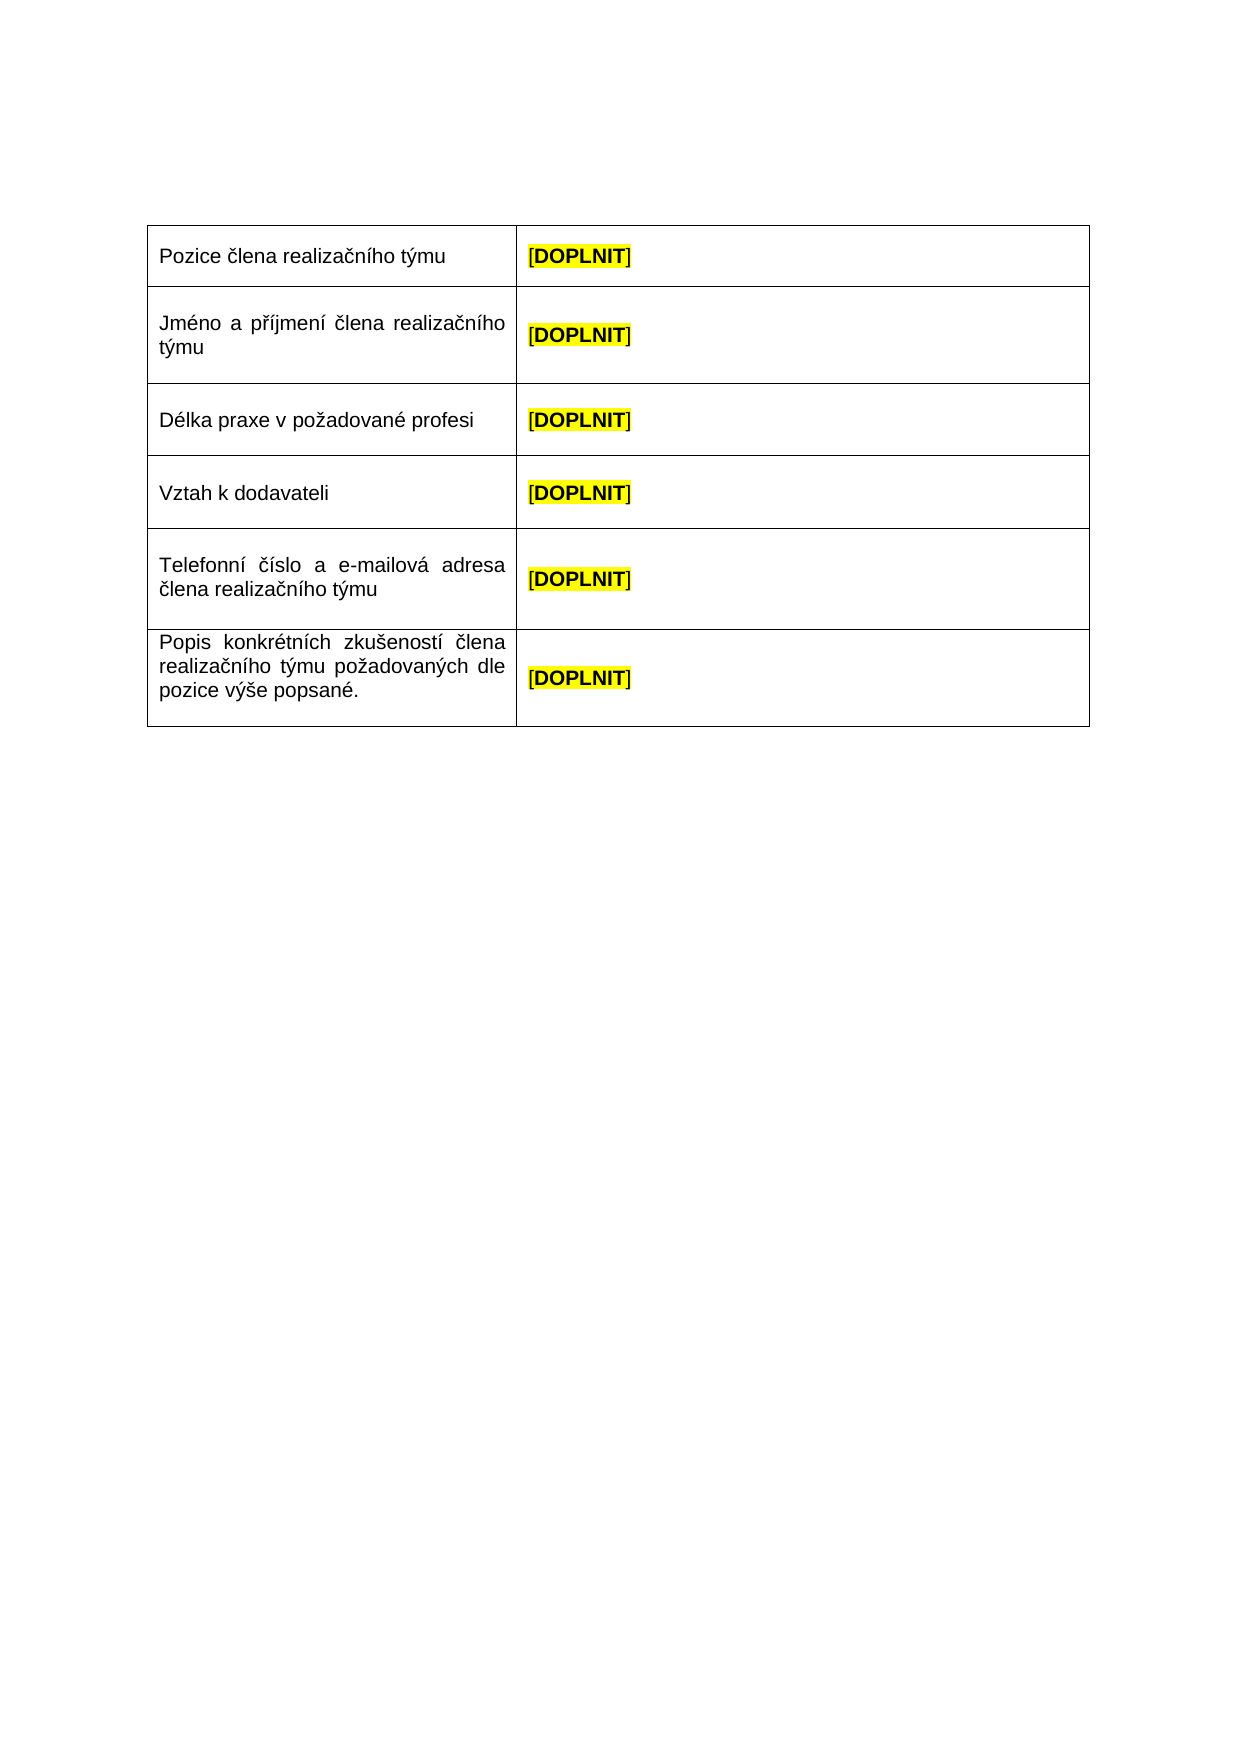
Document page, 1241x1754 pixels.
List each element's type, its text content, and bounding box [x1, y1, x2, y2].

table_cell [DOPLNIT] [517, 287, 1089, 382]
table_cell [DOPLNIT] [517, 630, 1089, 726]
table_header [DOPLNIT] [517, 226, 1089, 286]
table_cell Délka praxe v požadované profesi [148, 384, 516, 455]
table_cell [DOPLNIT] [517, 529, 1089, 629]
table_header Pozice člena realizačního týmu [148, 226, 516, 286]
table_cell [DOPLNIT] [517, 384, 1089, 455]
table_cell Telefonní číslo a e-mailová adresa člena realizačního týmu [148, 529, 516, 629]
table_cell Vztah k dodavateli [148, 456, 516, 528]
table_cell Popis konkrétních zkušeností člena realizačního týmu požadovaných dle pozice výše popsané. [148, 630, 516, 726]
table_cell [DOPLNIT] [517, 456, 1089, 528]
table_cell Jméno a příjmení člena realizačního týmu [148, 287, 516, 382]
